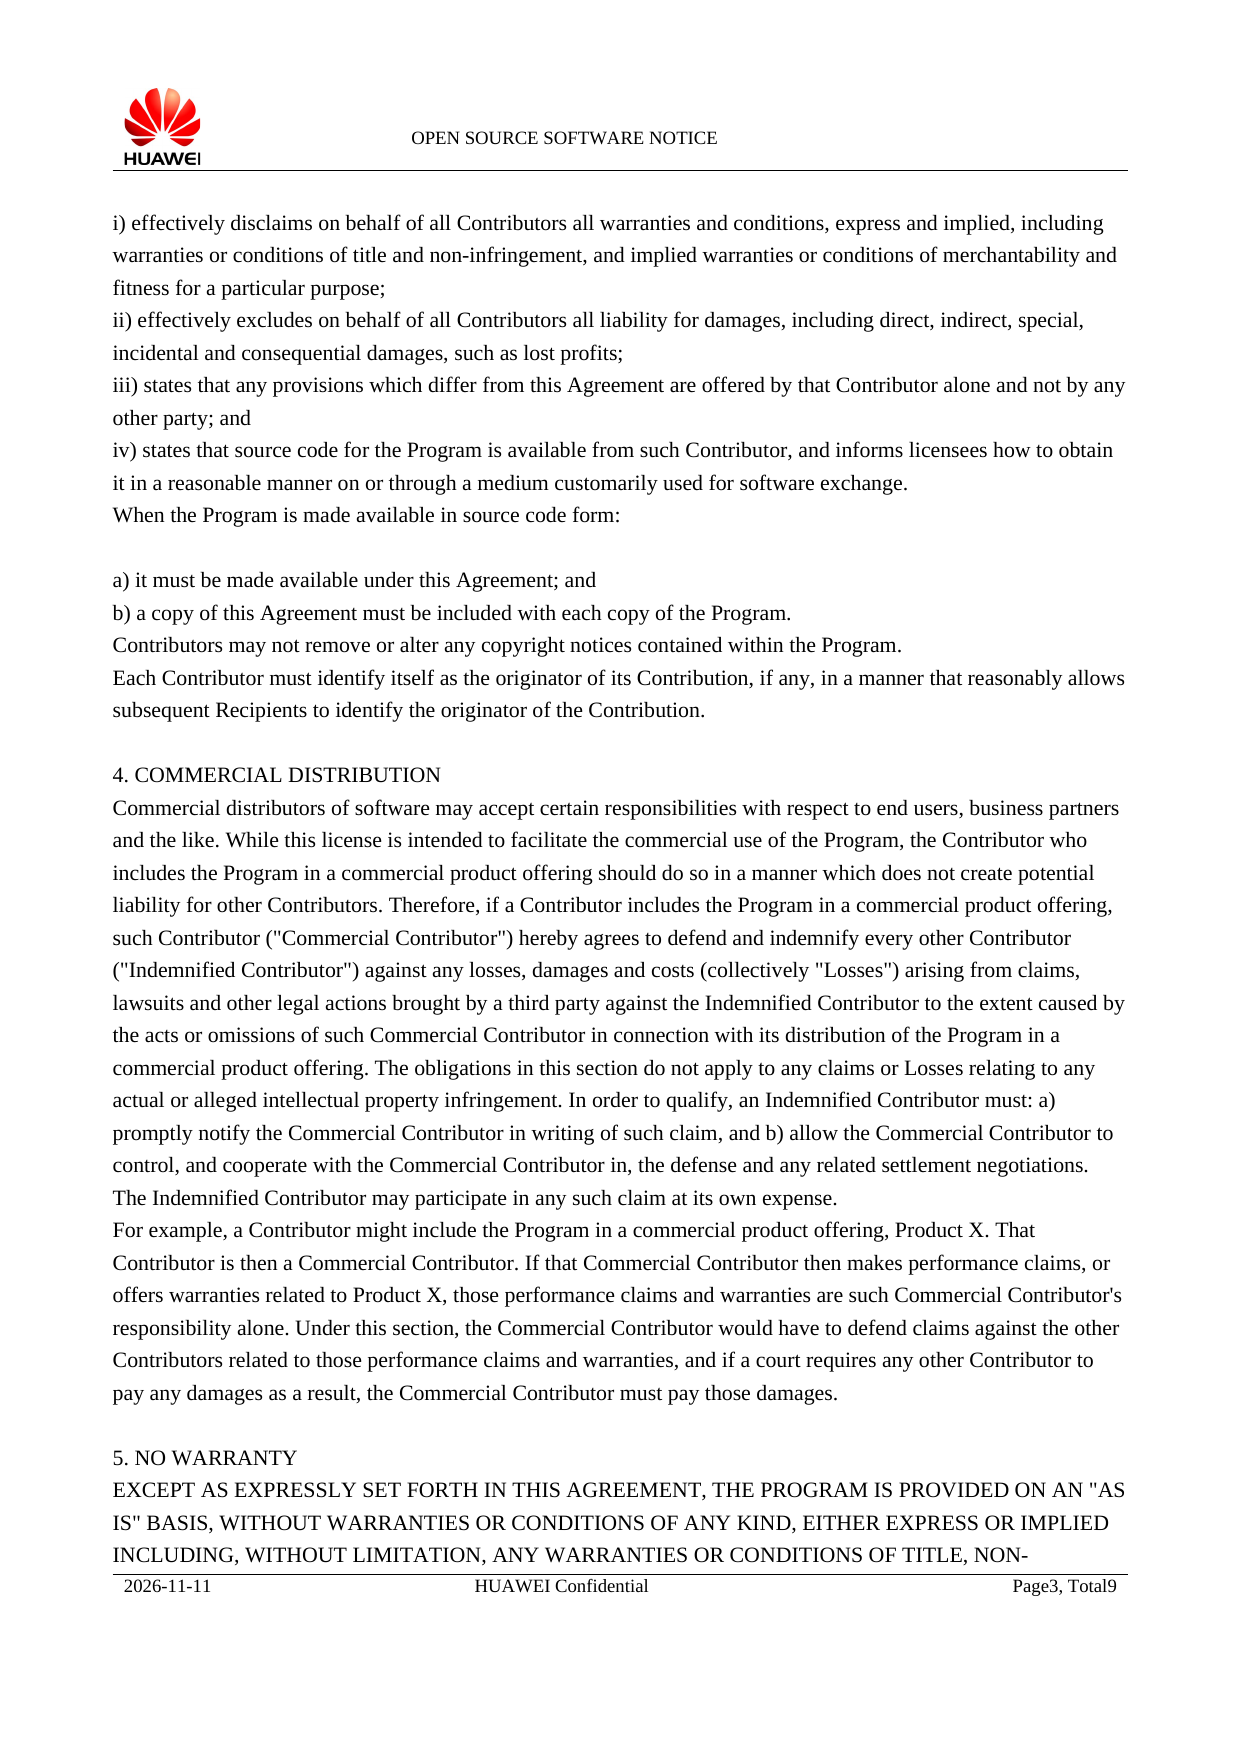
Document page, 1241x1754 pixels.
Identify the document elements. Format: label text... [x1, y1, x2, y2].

picture [124, 88, 201, 165]
